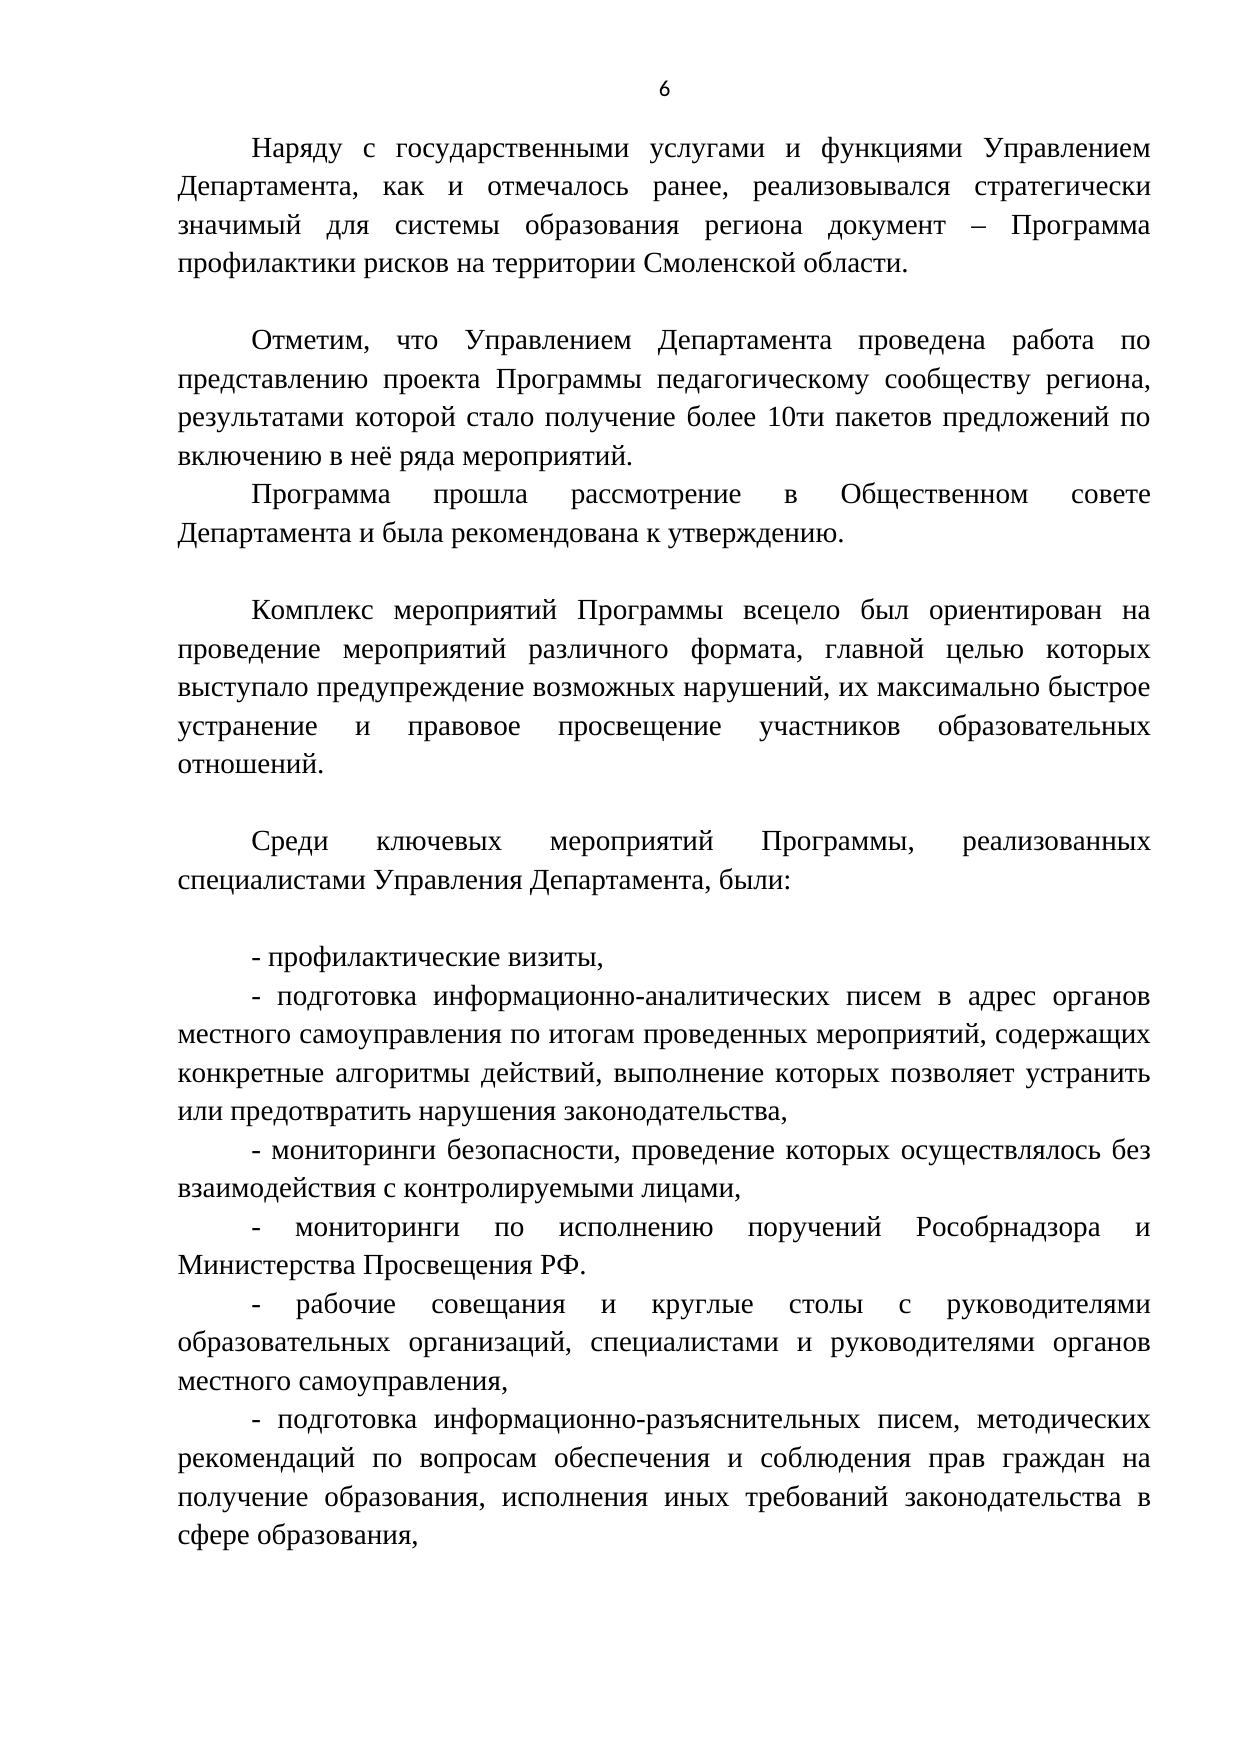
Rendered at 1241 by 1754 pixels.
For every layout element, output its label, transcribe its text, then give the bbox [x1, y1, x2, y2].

text - подготовка информационно-аналитических писем в адрес органов местного самоуправления по итогам проведенных мероприятий, содержащих конкретные алгоритмы действий, выполнение которых позволяет устранить или предотвратить нарушения законодательства, [177, 978, 1152, 1127]
text - профилактические визиты, [177, 939, 1152, 973]
text Программа прошла рассмотрение в Общественном совете Департамента и была рекомендована к утверждению. [177, 477, 1152, 549]
text Среди ключевых мероприятий Программы, реализованных специалистами Управления Департамента, были: [177, 823, 1152, 896]
text Отметим, что Управлением Департамента проведена работа по представлению проекта Программы педагогическому сообществу региона, результатами которой стало получение более 10ти пакетов предложений по включению в неё ряда мероприятий. [177, 322, 1152, 472]
text - мониторинги безопасности, проведение которых осуществлялось без взаимодействия с контролируемыми лицами, [177, 1132, 1152, 1204]
text - рабочие совещания и круглые столы с руководителями образовательных организаций, специалистами и руководителями органов местного самоуправления, [177, 1286, 1152, 1397]
text Наряду с государственными услугами и функциями Управлением Департамента, как и отмечалось ранее, реализовывался стратегически значимый для системы образования региона документ – Программа профилактики рисков на территории Смоленской области. [177, 130, 1152, 279]
text Комплекс мероприятий Программы всецело был ориентирован на проведение мероприятий различного формата, главной целью которых выступало предупреждение возможных нарушений, их максимально быстрое устранение и правовое просвещение участников образовательных отношений. [177, 592, 1152, 780]
text - мониторинги по исполнению поручений Рособрнадзора и Министерства Просвещения РФ. [177, 1209, 1152, 1281]
text - подготовка информационно-разъяснительных писем, методических рекомендаций по вопросам обеспечения и соблюдения прав граждан на получение образования, исполнения иных требований законодательства в сфере образования, [177, 1402, 1152, 1551]
